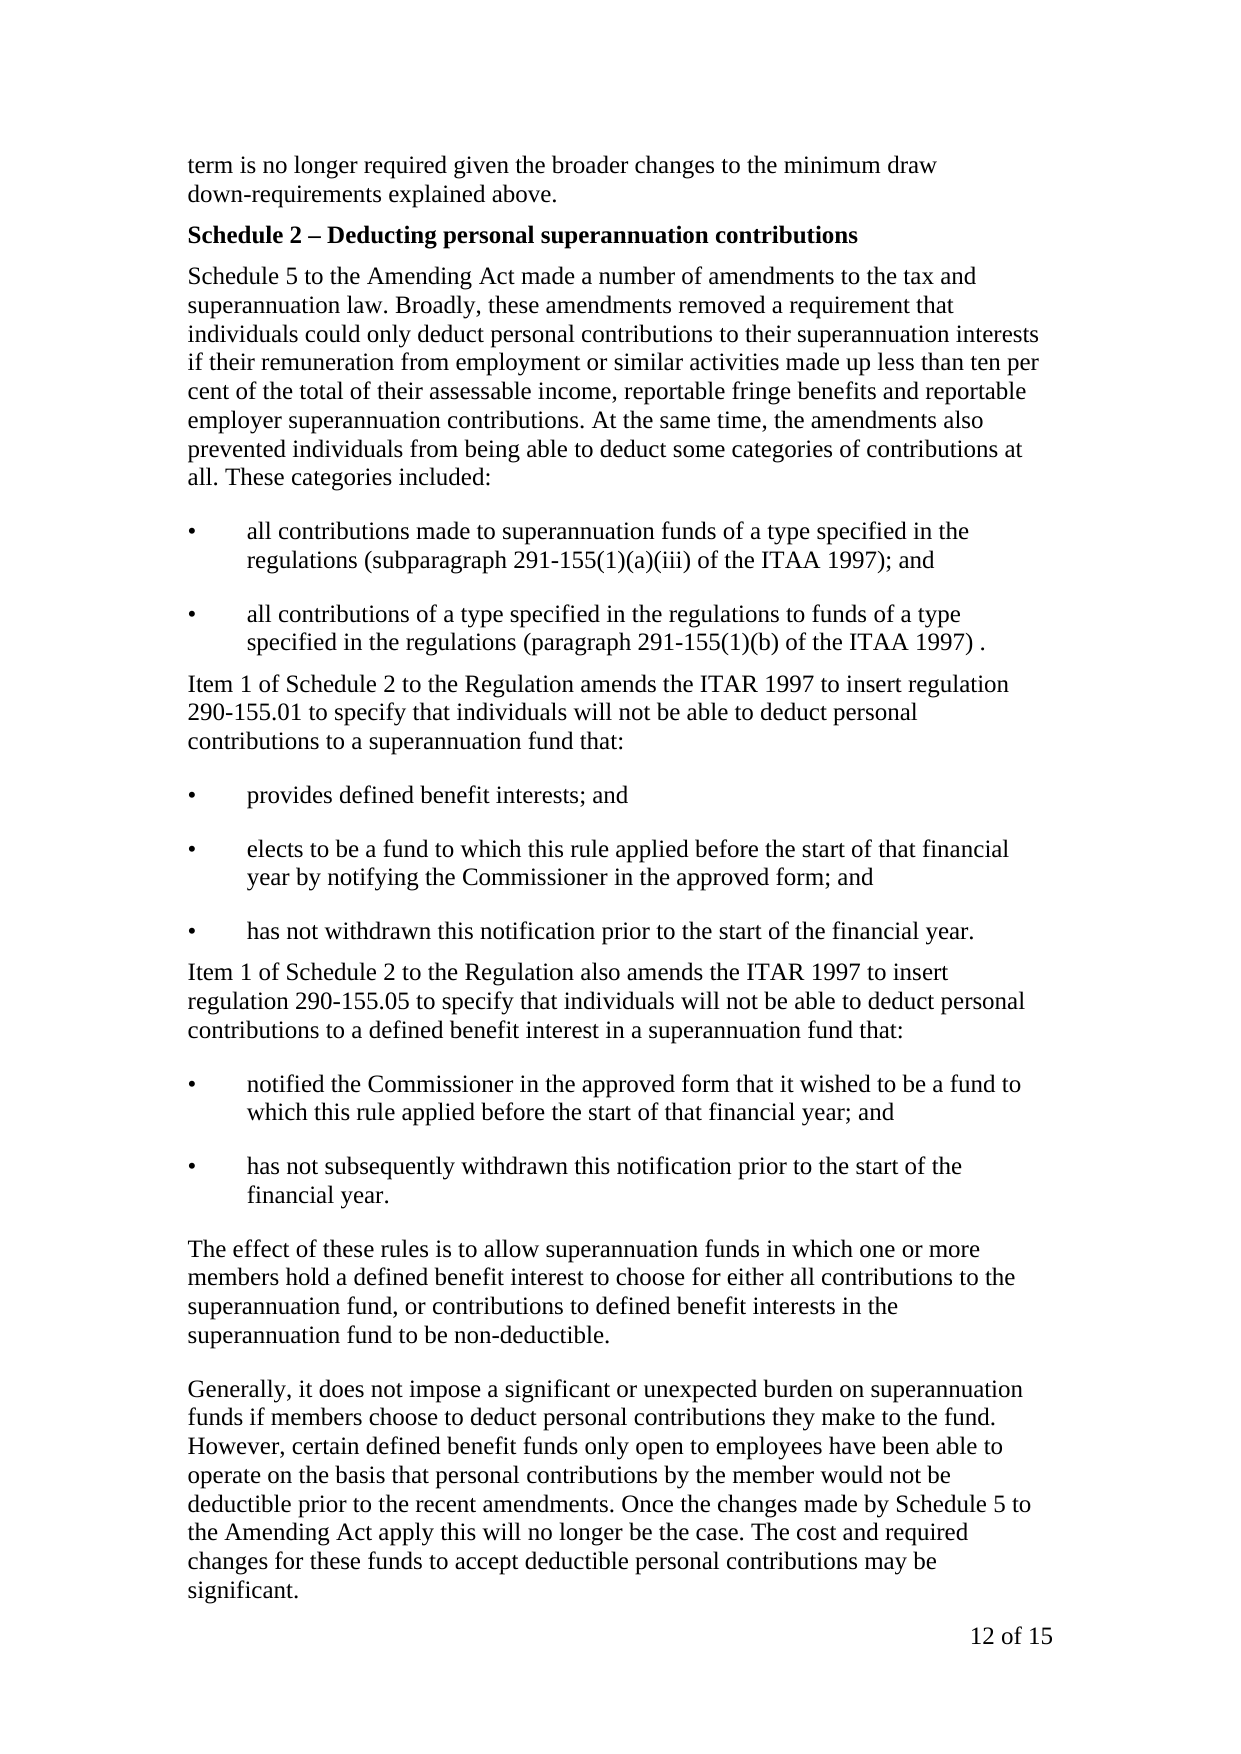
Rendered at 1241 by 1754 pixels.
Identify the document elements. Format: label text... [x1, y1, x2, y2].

text has not withdrawn this notification prior to the start of the financial year. [187, 916, 1053, 945]
list Generally, it does not impose a significant or unexpected burden on superannuation funds if members choose to deduct personal contributions they make to the fund. However, certain defined benefit funds only open to employees have been able to operate on the basis that personal contributions by the member would not be deductible prior to the recent amendments. Once the changes made by Schedule 5 to the Amending Act apply this will no longer be the case. The cost and required changes for these funds to accept deductible personal contributions may be significant. [187, 1374, 1053, 1604]
text all contributions of a type specified in the regulations to funds of a type specified in the regulations (paragraph 291-155(1)(b) of the ITAA 1997) . [187, 599, 1053, 656]
text Item 1 of Schedule 2 to the Regulation amends the ITAR 1997 to insert regulation 290-155.01 to specify that individuals will not be able to deduct personal contributions to a superannuation fund that: [187, 669, 1053, 755]
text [187, 150, 1053, 207]
text all contributions made to superannuation funds of a type specified in the regulations (subparagraph 291-155(1)(a)(iii) of the ITAA 1997); and [187, 516, 1053, 574]
subtitle Schedule 2 – Deducting personal superannuation contributions [187, 220, 1053, 249]
text notified the Commissioner in the approved form that it wished to be a fund to which this rule applied before the start of that financial year; and [187, 1069, 1053, 1126]
list The effect of these rules is to allow superannuation funds in which one or more members hold a defined benefit interest to choose for either all contributions to the superannuation fund, or contributions to defined benefit interests in the superannuation fund to be non-deductible. [187, 1234, 1053, 1349]
text Item 1 of Schedule 2 to the Regulation also amends the ITAR 1997 to insert regulation 290-155.05 to specify that individuals will not be able to deduct personal contributions to a defined benefit interest in a superannuation fund that: [187, 957, 1053, 1044]
text provides defined benefit interests; and [187, 780, 1053, 809]
text has not subsequently withdrawn this notification prior to the start of the financial year. [187, 1151, 1053, 1209]
text Schedule 5 to the Amending Act made a number of amendments to the tax and superannuation law. Broadly, these amendments removed a requirement that individuals could only deduct personal contributions to their superannuation interests if their remuneration from employment or similar activities made up less than ten per cent of the total of their assessable income, reportable fringe benefits and reportable employer superannuation contributions. At the same time, the amendments also prevented individuals from being able to deduct some categories of contributions at all. These categories included: [187, 261, 1053, 491]
text elects to be a fund to which this rule applied before the start of that financial year by notifying the Commissioner in the approved form; and [187, 834, 1053, 891]
